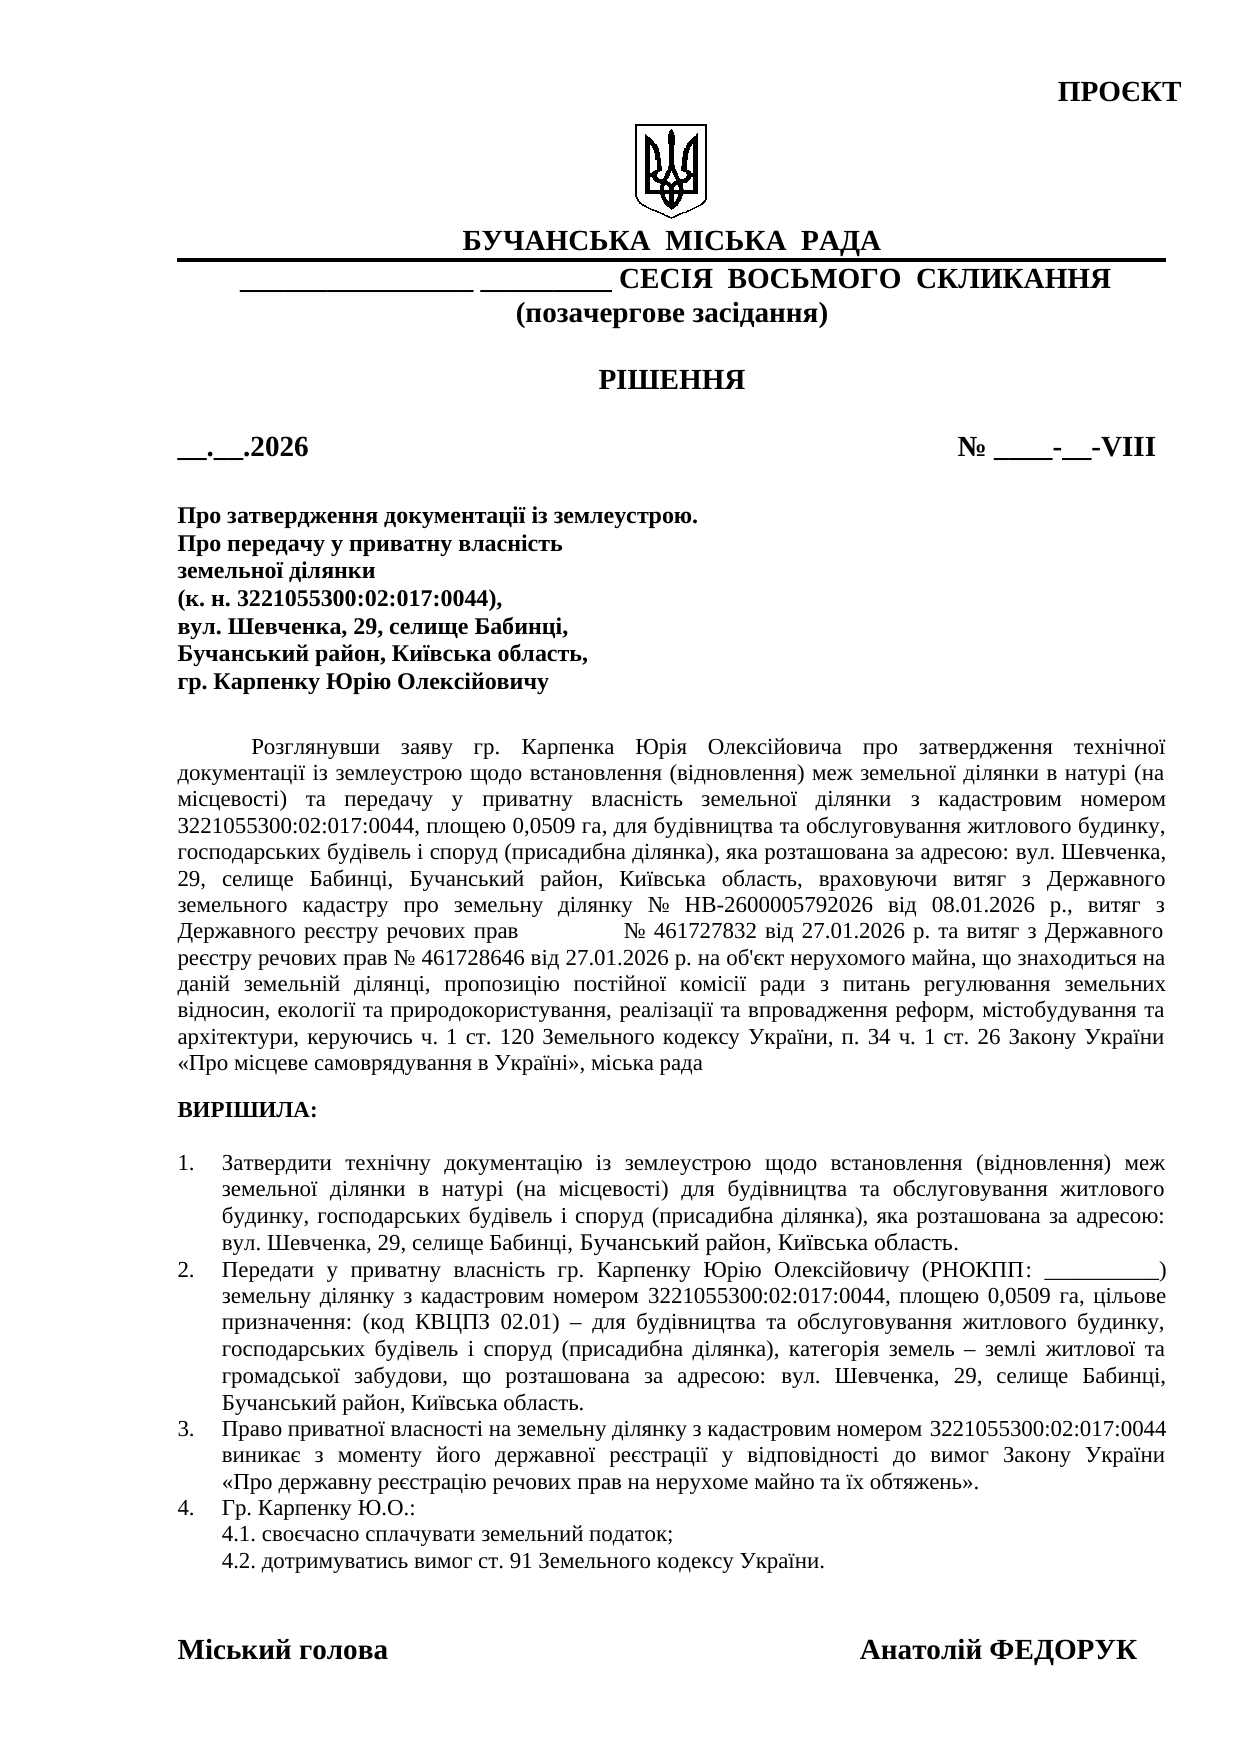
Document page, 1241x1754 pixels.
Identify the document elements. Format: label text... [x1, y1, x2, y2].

list Право приватної власності на земельну ділянку з кадастровим номером 3221055300:02:017:0044 виникає з моменту його державної реєстрації у відповідності до вимог Закону України «Про державну реєстрацію речових прав на нерухоме майно та їх обтяжень». [177, 1415, 1166, 1494]
text Про передачу у приватну власність [177, 529, 1166, 556]
text Міський голова Анатолій ФЕДОРУК [177, 1632, 1166, 1666]
text (позачергове засідання) [177, 295, 1166, 329]
list Затвердити технічну документацію із землеустрою щодо встановлення (відновлення) меж земельної ділянки в натурі (на місцевості) для будівництва та обслуговування житлового будинку, господарських будівель і споруд (присадибна ділянка), яка розташована за адресою: вул. Шевченка, 29, селище Бабинці, Бучанський район, Київська область. [177, 1149, 1166, 1256]
text БУЧАНСЬКА МІСЬКА РАДА [177, 223, 1166, 258]
text Про затвердження документації із землеустрою. [177, 501, 1166, 529]
text земельної ділянки [177, 556, 1166, 584]
text 4. Гр. Карпенку Ю.О.: [177, 1494, 1166, 1520]
text РІШЕННЯ [177, 362, 1166, 396]
text гр. Карпенку Юрію Олексійовичу [177, 667, 1166, 694]
text Бучанський район, Київська область, [177, 639, 1166, 667]
text 4.1. своєчасно сплачувати земельний податок; [222, 1520, 1166, 1547]
text Розглянувши заяву гр. Карпенка Юрія Олексійовича про затвердження технічної документації із землеустрою щодо встановлення (відновлення) меж земельної ділянки в натурі (на місцевості) та передачу у приватну власність земельної ділянки з кадастровим номером 3221055300:02:017:0044, площею 0,0509 га, для будівництва та обслуговування житлового будинку, господарських будівель і споруд (присадибна ділянка), яка розташована за адресою: вул. Шевченка, 29, селище Бабинці, Бучанський район, Київська область, враховуючи витяг з Державного земельного кадастру про земельну ділянку № НВ-2600005792026 від 08.01.2026 р., витяг з Державного реєстру речових прав № 461727832 від 27.01.2026 р. та витяг з Державного реєстру речових прав № 461728646 від 27.01.2026 р. на об'єкт нерухомого майна, що знаходиться на даній земельній ділянці, пропозицію постійної комісії ради з питань регулювання земельних відносин, екології та природокористування, реалізації та впровадження реформ, містобудування та архітектури, керуючись ч. 1 ст. 120 Земельного кодексу України, п. 34 ч. 1 ст. 26 Закону України «Про місцеве самоврядування в Україні», міська рада [177, 733, 1166, 1075]
text ВИРІШИЛА: [177, 1096, 1166, 1123]
text (к. н. 3221055300:02:017:0044), [177, 584, 1166, 612]
text __.__.2026 № ____-__-VIII [177, 429, 1166, 463]
text ________________ _________ СЕСІЯ ВОСЬМОГО СКЛИКАННЯ [177, 262, 1166, 295]
list Передати у приватну власність гр. Карпенку Юрію Олексійовичу (РНОКПП: __________) земельну ділянку з кадастровим номером 3221055300:02:017:0044, площею 0,0509 га, цільове призначення: (код КВЦПЗ 02.01) – для будівництва та обслуговування житлового будинку, господарських будівель і споруд (присадибна ділянка), категорія земель – землі житлової та громадської забудови, що розташована за адресою: вул. Шевченка, 29, селище Бабинці, Бучанський район, Київська область. [177, 1256, 1166, 1415]
text 4.2. дотримуватись вимог ст. 91 Земельного кодексу України. [222, 1547, 1166, 1573]
text вул. Шевченка, 29, селище Бабинці, [177, 612, 1166, 639]
